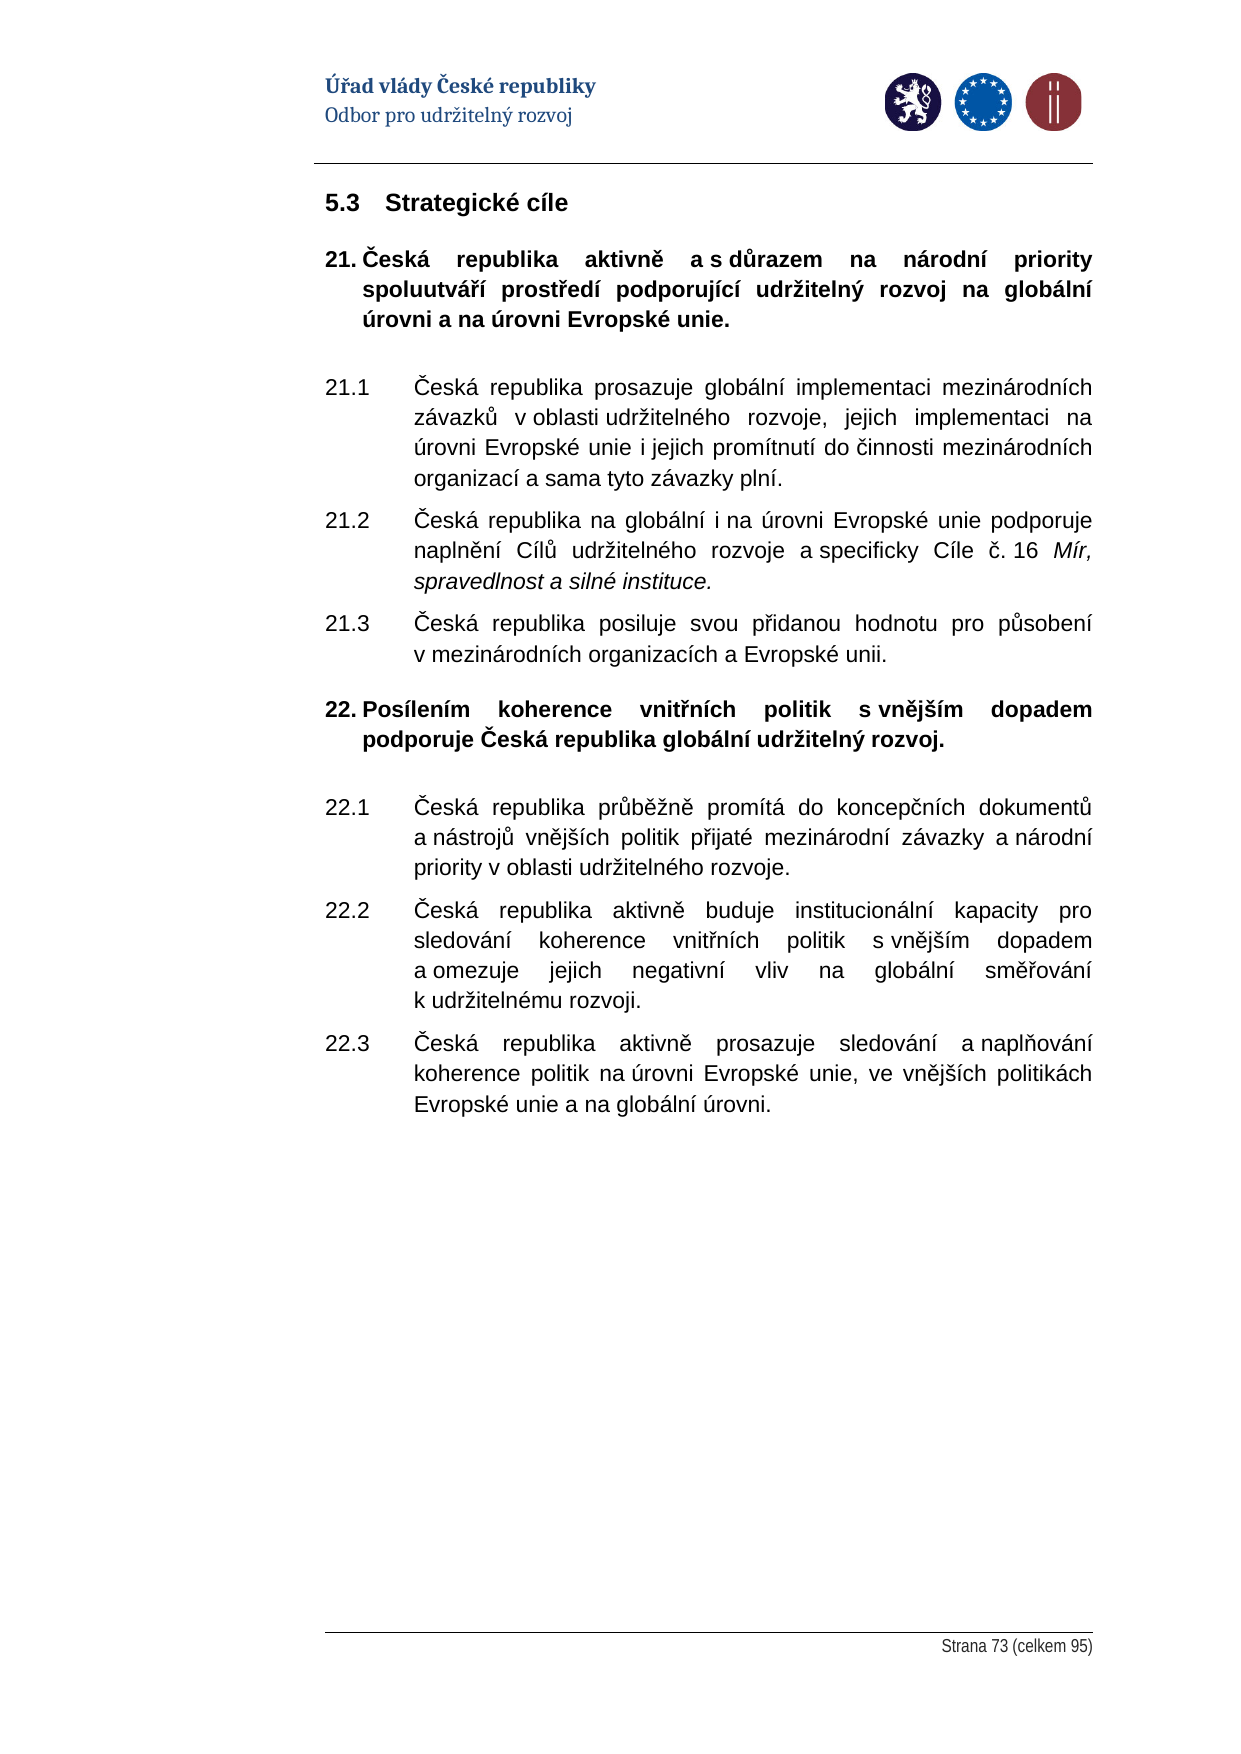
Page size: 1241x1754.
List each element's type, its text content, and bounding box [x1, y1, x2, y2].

picture [885, 73, 1082, 131]
text Česká republika posiluje svou přidanou hodnotu pro působení v mezinárodních organizacích a Evropské unii. [325, 610, 1093, 667]
text Česká republika prosazuje globální implementaci mezinárodních závazků v oblasti udržitelného rozvoje, jejich implementaci na úrovni Evropské unie i jejich promítnutí do činnosti mezinárodních organizací a sama tyto závazky plní. [325, 374, 1093, 491]
text Česká republika aktivně a s důrazem na národní priority spoluutváří prostředí podporující udržitelný rozvoj na globální úrovni a na úrovni Evropské unie. [325, 246, 1093, 333]
text Česká republika na globální i na úrovni Evropské unie podporuje naplnění Cílů udržitelného rozvoje a specificky Cíle č. 16 Mír, spravedlnost a silné instituce. [325, 507, 1093, 594]
subtitle Strategické cíle [325, 188, 1093, 217]
text Posílením koherence vnitřních politik s vnějším dopadem podporuje Česká republika globální udržitelný rozvoj. [325, 696, 1093, 752]
text Česká republika aktivně prosazuje sledování a naplňování koherence politik na úrovni Evropské unie, ve vnějších politikách Evropské unie a na globální úrovni. [325, 1030, 1093, 1117]
text Česká republika průběžně promítá do koncepčních dokumentů a nástrojů vnějších politik přijaté mezinárodní závazky a národní priority v oblasti udržitelného rozvoje. [325, 794, 1093, 881]
text Česká republika aktivně buduje institucionální kapacity pro sledování koherence vnitřních politik s vnějším dopadem a omezuje jejich negativní vliv na globální směřování k udržitelnému rozvoji. [325, 897, 1093, 1014]
